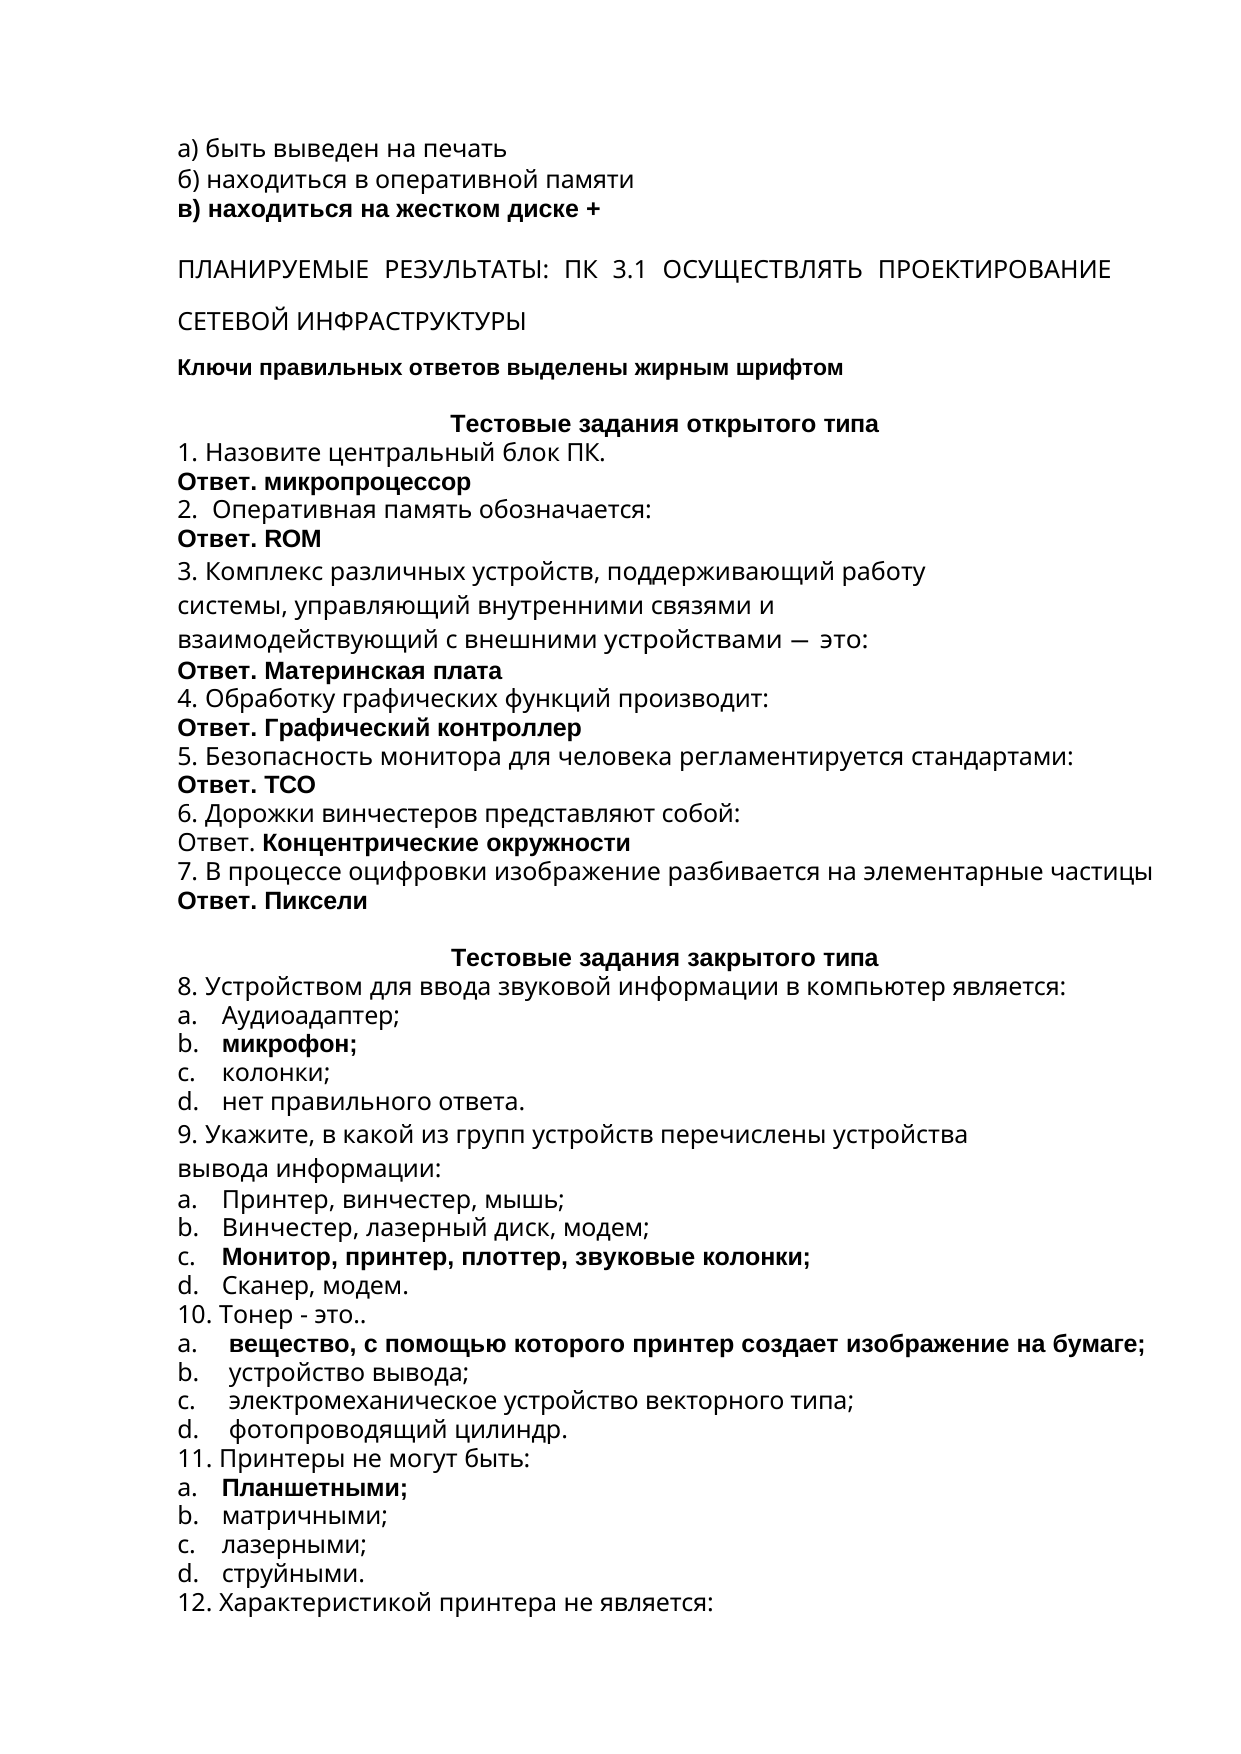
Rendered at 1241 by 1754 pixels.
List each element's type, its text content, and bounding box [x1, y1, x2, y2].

text б) находиться в оперативной памяти [177, 166, 1196, 194]
text Ответ. ROM [177, 525, 1196, 553]
list струйными. [177, 1559, 1196, 1588]
list Комплекс различных устройств, поддерживающий работу системы, управляющий внутренними связями и взаимодействующий с внешними устройствами – это: [177, 553, 1018, 656]
list Монитор, принтер, плоттер, звуковые колонки; [177, 1243, 1196, 1272]
text ПЛАНИРУЕМЫЕ РЕЗУЛЬТАТЫ: ПК 3.1 ОСУЩЕСТВЛЯТЬ ПРОЕКТИРОВАНИЕ СЕТЕВОЙ ИНФРАСТРУКТУРЫ [177, 252, 1196, 337]
list Оперативная память обозначается: [177, 496, 1196, 524]
text Ключи правильных ответов выделены жирным шрифтом [177, 354, 1196, 380]
list устройство вывода; [177, 1358, 1196, 1387]
list Принтер, винчестер, мышь; [177, 1185, 1196, 1214]
list Аудиоадаптер; [177, 1001, 1196, 1030]
list Назовите центральный блок ПК. [177, 438, 1196, 467]
list нет правильного ответа. [177, 1087, 1196, 1116]
list вещество, с помощью которого принтер создает изображение на бумаге; [177, 1329, 1196, 1358]
list микрофон; [177, 1030, 1196, 1058]
list Принтеры не могут быть: [177, 1444, 1196, 1473]
list матричными; [177, 1502, 1196, 1530]
list Дорожки винчестеров представляют собой: [177, 800, 1196, 828]
text Ответ. микропроцессор [177, 467, 1196, 496]
list колонки; [177, 1059, 1196, 1087]
text в) находиться на жестком диске + [177, 194, 1196, 223]
text Ответ. Материнская плата [177, 657, 1196, 685]
text Ответ. Пиксели [177, 886, 1196, 915]
list Устройством для ввода звуковой информации в компьютер является: [177, 972, 1196, 1001]
list Сканер, модем. [177, 1272, 1196, 1300]
text Ответ. Концентрические окружности [177, 828, 1196, 857]
list Характеристикой принтера не является: [177, 1588, 1196, 1617]
text Тестовые задания открытого типа [162, 410, 1167, 438]
list электромеханическое устройство векторного типа; [177, 1387, 1196, 1415]
list В процессе оцифровки изображение разбивается на элементарные частицы [177, 857, 1196, 886]
list Тонер - это.. [177, 1300, 1196, 1329]
text Тестовые задания закрытого типа [162, 944, 1167, 972]
text Ответ. Графический контроллер [177, 713, 1196, 742]
list фотопроводящий цилиндр. [177, 1416, 1196, 1444]
list лазерными; [177, 1531, 1196, 1559]
list Планшетными; [177, 1473, 1196, 1502]
list Обработку графических функций производит: [177, 685, 1196, 713]
list Укажите, в какой из групп устройств перечислены устройства вывода информации: [177, 1117, 1017, 1185]
list Винчестер, лазерный диск, модем; [177, 1214, 1196, 1243]
list Безопасность монитора для человека регламентируется стандартами: [177, 742, 1196, 771]
text Ответ. ТСО [177, 771, 1196, 800]
text а) быть выведен на печать [177, 131, 1196, 165]
